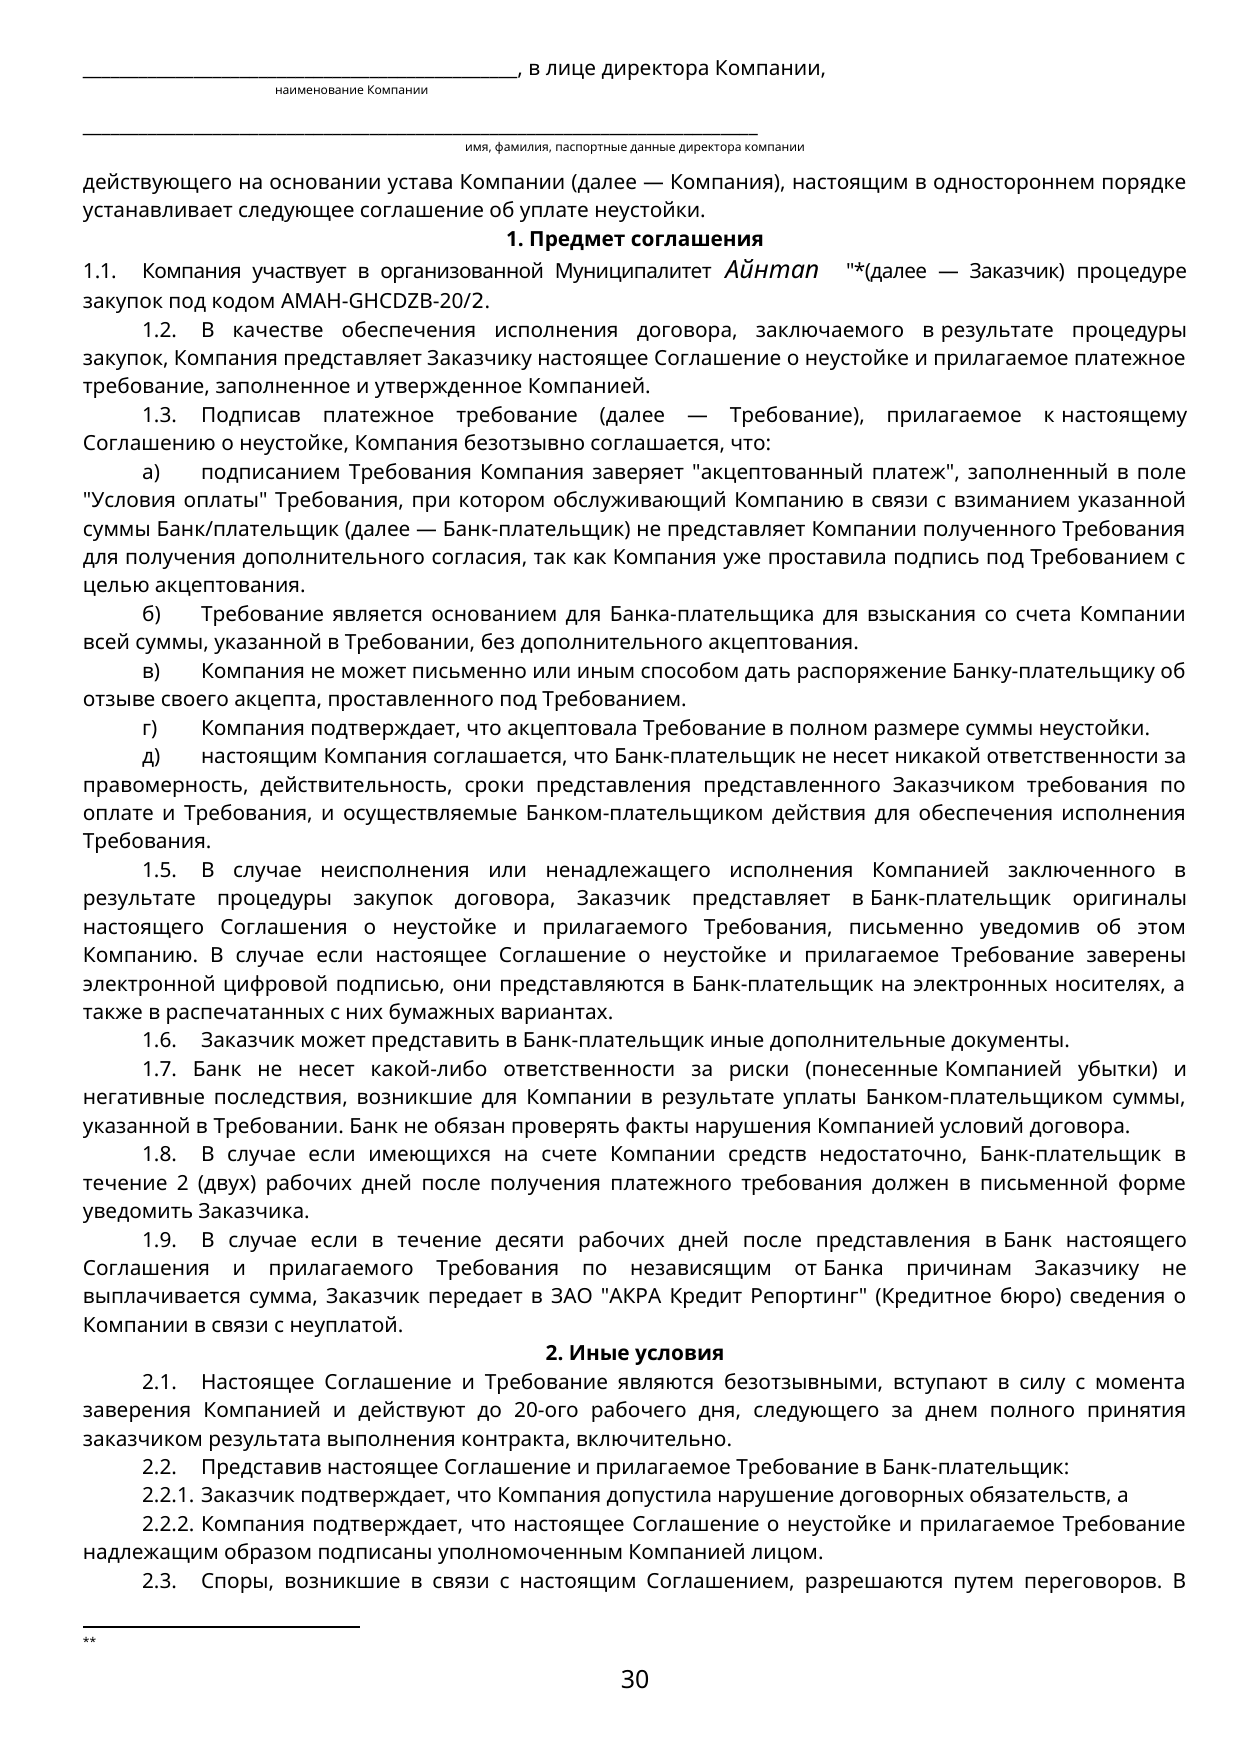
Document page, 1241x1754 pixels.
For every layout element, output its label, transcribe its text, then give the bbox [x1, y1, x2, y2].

text действующего на основании устава Компании (далее — Компания), настоящим в одностороннем порядке устанавливает следующее соглашение об уплате неустойки. [83, 167, 1187, 224]
text 2.2.2. Компания подтверждает, что настоящее Соглашение о неустойке и прилагаемое Требование надлежащим образом подписаны уполномоченным Компанией лицом. [83, 1509, 1187, 1566]
text г) Компания подтверждает, что акцептовала Требование в полном размере суммы неустойки. [83, 713, 1187, 741]
text 1.9. В случае если в течение десяти рабочих дней после представления в Банк настоящего Соглашения и прилагаемого Требования по независящим от Банка причинам Заказчику не выплачивается сумма, Заказчик передает в ЗАО "АКРА Кредит Репортинг" (Кредитное бюро) сведения о Компании в связи с неуплатой. [83, 1225, 1187, 1338]
text _______________________________________________, в лице директора Компании, [83, 53, 1187, 82]
text 2.1. Настоящее Соглашение и Требование являются безотзывными, вступают в силу с момента заверения Компанией и действуют до 20-ого рабочего дня, следующего за днем полного принятия заказчиком результата выполнения контракта, включительно. [83, 1367, 1187, 1452]
text 2.2.1. Заказчик подтверждает, что Компания допустила нарушение договорных обязательств, а [83, 1481, 1187, 1509]
text а) подписанием Требования Компания заверяет "акцептованный платеж", заполненный в поле "Условия оплаты" Требования, при котором обслуживающий Компанию в связи с взиманием указанной суммы Банк/плательщик (далее — Банк-плательщик) не представляет Компании полученного Требования для получения дополнительного согласия, так как Компания уже проставила подпись под Требованием с целью акцептования. [83, 457, 1187, 599]
text 1.5. В случае неисполнения или ненадлежащего исполнения Компанией заключенного в результате процедуры закупок договора, Заказчик представляет в Банк-плательщик оригиналы настоящего Соглашения о неустойке и прилагаемого Требования, письменно уведомив об этом Компанию. В случае если настоящее Соглашение о неустойке и прилагаемое Требование заверены электронной цифровой подписью, они представляются в Банк-плательщик на электронных носителях, а также в распечатанных с них бумажных вариантах. [83, 855, 1187, 1026]
text 1.6. Заказчик может представить в Банк-плательщик иные дополнительные документы. [83, 1026, 1187, 1054]
text 1.7. Банк не несет какой-либо ответственности за риски (понесенные Компанией убытки) и негативные последствия, возникшие для Компании в результате уплаты Банком-плательщиком суммы, указанной в Требовании. Банк не обязан проверять факты нарушения Компанией условий договора. [83, 1054, 1187, 1139]
text наименование Компании [275, 82, 1187, 110]
text 1.2. В качестве обеспечения исполнения договора, заключаемого в результате процедуры закупок, Компания представляет Заказчику настоящее Соглашение о неустойке и прилагаемое платежное требование, заполненное и утвержденное Компанией. [83, 315, 1187, 400]
text имя, фамилия, паспортные данные директора компании [83, 138, 1187, 167]
text _________________________________________________________________________ [83, 110, 1187, 138]
text 1. Предмет соглашения [83, 224, 1187, 252]
text в) Компания не может письменно или иным способом дать распоряжение Банку-плательщику об отзыве своего акцепта, проставленного под Требованием. [83, 656, 1187, 713]
text д) настоящим Компания соглашается, что Банк-плательщик не несет никакой ответственности за правомерность, действительность, сроки представления представленного Заказчиком требования по оплате и Требования, и осуществляемые Банком-плательщиком действия для обеспечения исполнения Требования. [83, 741, 1187, 855]
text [83, 1566, 1187, 1594]
text б) Требование является основанием для Банка-плательщика для взыскания со счета Компании всей суммы, указанной в Требовании, без дополнительного акцептования. [83, 599, 1187, 656]
text 2. Иные условия [83, 1338, 1187, 1367]
text 1.3. Подписав платежное требование (далее — Требование), прилагаемое к настоящему Соглашению о неустойке, Компания безотзывно соглашается, что: [83, 400, 1187, 457]
text 1.1. Компания участвует в организованной Муниципалитет Айнтап "*(далее — Заказчик) процедуре закупок под кодом AMAH-GHCDZB-20/2. [83, 252, 1187, 315]
text 1.8. В случае если имеющихся на счете Компании средств недостаточно, Банк-плательщик в течение 2 (двух) рабочих дней после получения платежного требования должен в письменной форме уведомить Заказчика. [83, 1139, 1187, 1225]
text 2.2. Представив настоящее Соглашение и прилагаемое Требование в Банк-плательщик: [83, 1452, 1187, 1481]
